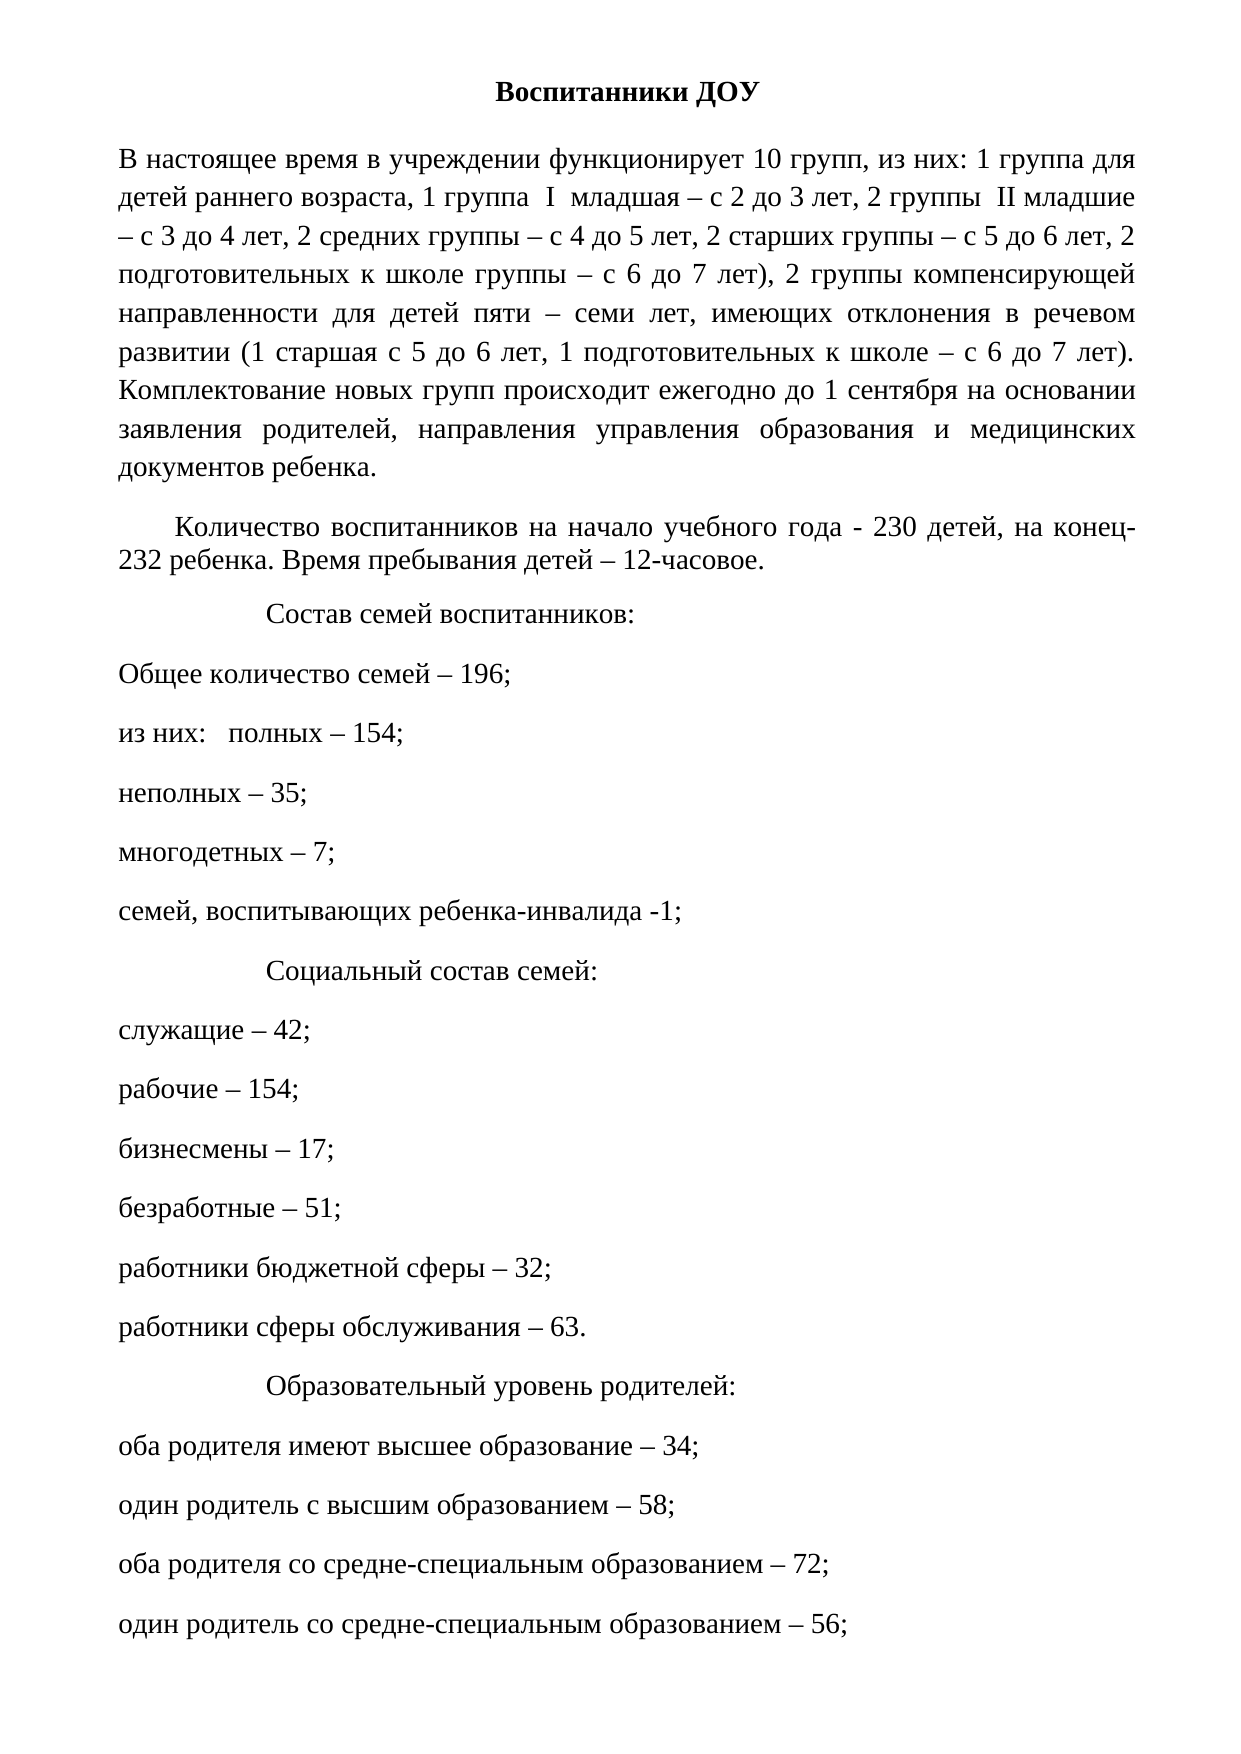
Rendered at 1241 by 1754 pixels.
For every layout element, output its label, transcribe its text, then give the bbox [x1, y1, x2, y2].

text безработные – 51; [118, 1190, 1137, 1224]
text Количество воспитанников на начало учебного года - 230 детей, на конец-232 ребенка. Время пребывания детей – 12-часовое. [118, 509, 1137, 576]
text В настоящее время в учреждении функционирует 10 групп, из них: 1 группа для детей раннего возраста, 1 группа I младшая – с 2 до 3 лет, 2 группы II младшие – с 3 до 4 лет, 2 средних группы – с 4 до 5 лет, 2 старших группы – с 5 до 6 лет, 2 подготовительных к школе группы – с 6 до 7 лет), 2 группы компенсирующей направленности для детей пяти – семи лет, имеющих отклонения в речевом развитии (1 старшая с 5 до 6 лет, 1 подготовительных к школе – с 6 до 7 лет). Комплектование новых групп происходит ежегодно до 1 сентября на основании заявления родителей, направления управления образования и медицинских документов ребенка. [118, 141, 1137, 483]
text работники бюджетной сферы – 32; [118, 1250, 1137, 1283]
text работники сферы обслуживания – 63. [118, 1309, 1137, 1343]
text семей, воспитывающих ребенка-инвалида -1; [118, 893, 1137, 927]
text Состав семей воспитанников: [192, 597, 1137, 630]
text неполных – 35; [118, 775, 1137, 808]
text один родитель со средне-специальным образованием – 56; [118, 1606, 1137, 1639]
text Воспитанники ДОУ [118, 74, 1137, 107]
text из них: полных – 154; [118, 715, 1137, 749]
text Образовательный уровень родителей: [192, 1368, 1137, 1402]
text один родитель с высшим образованием – 58; [118, 1487, 1137, 1521]
text оба родителя имеют высшее образование – 34; [118, 1428, 1137, 1461]
text рабочие – 154; [118, 1072, 1137, 1105]
text Социальный состав семей: [192, 953, 1137, 986]
text служащие – 42; [118, 1012, 1137, 1046]
text многодетных – 7; [118, 834, 1137, 868]
text оба родителя со средне-специальным образованием – 72; [118, 1547, 1137, 1580]
text бизнесмены – 17; [118, 1131, 1137, 1164]
text Общее количество семей – 196; [118, 656, 1137, 689]
